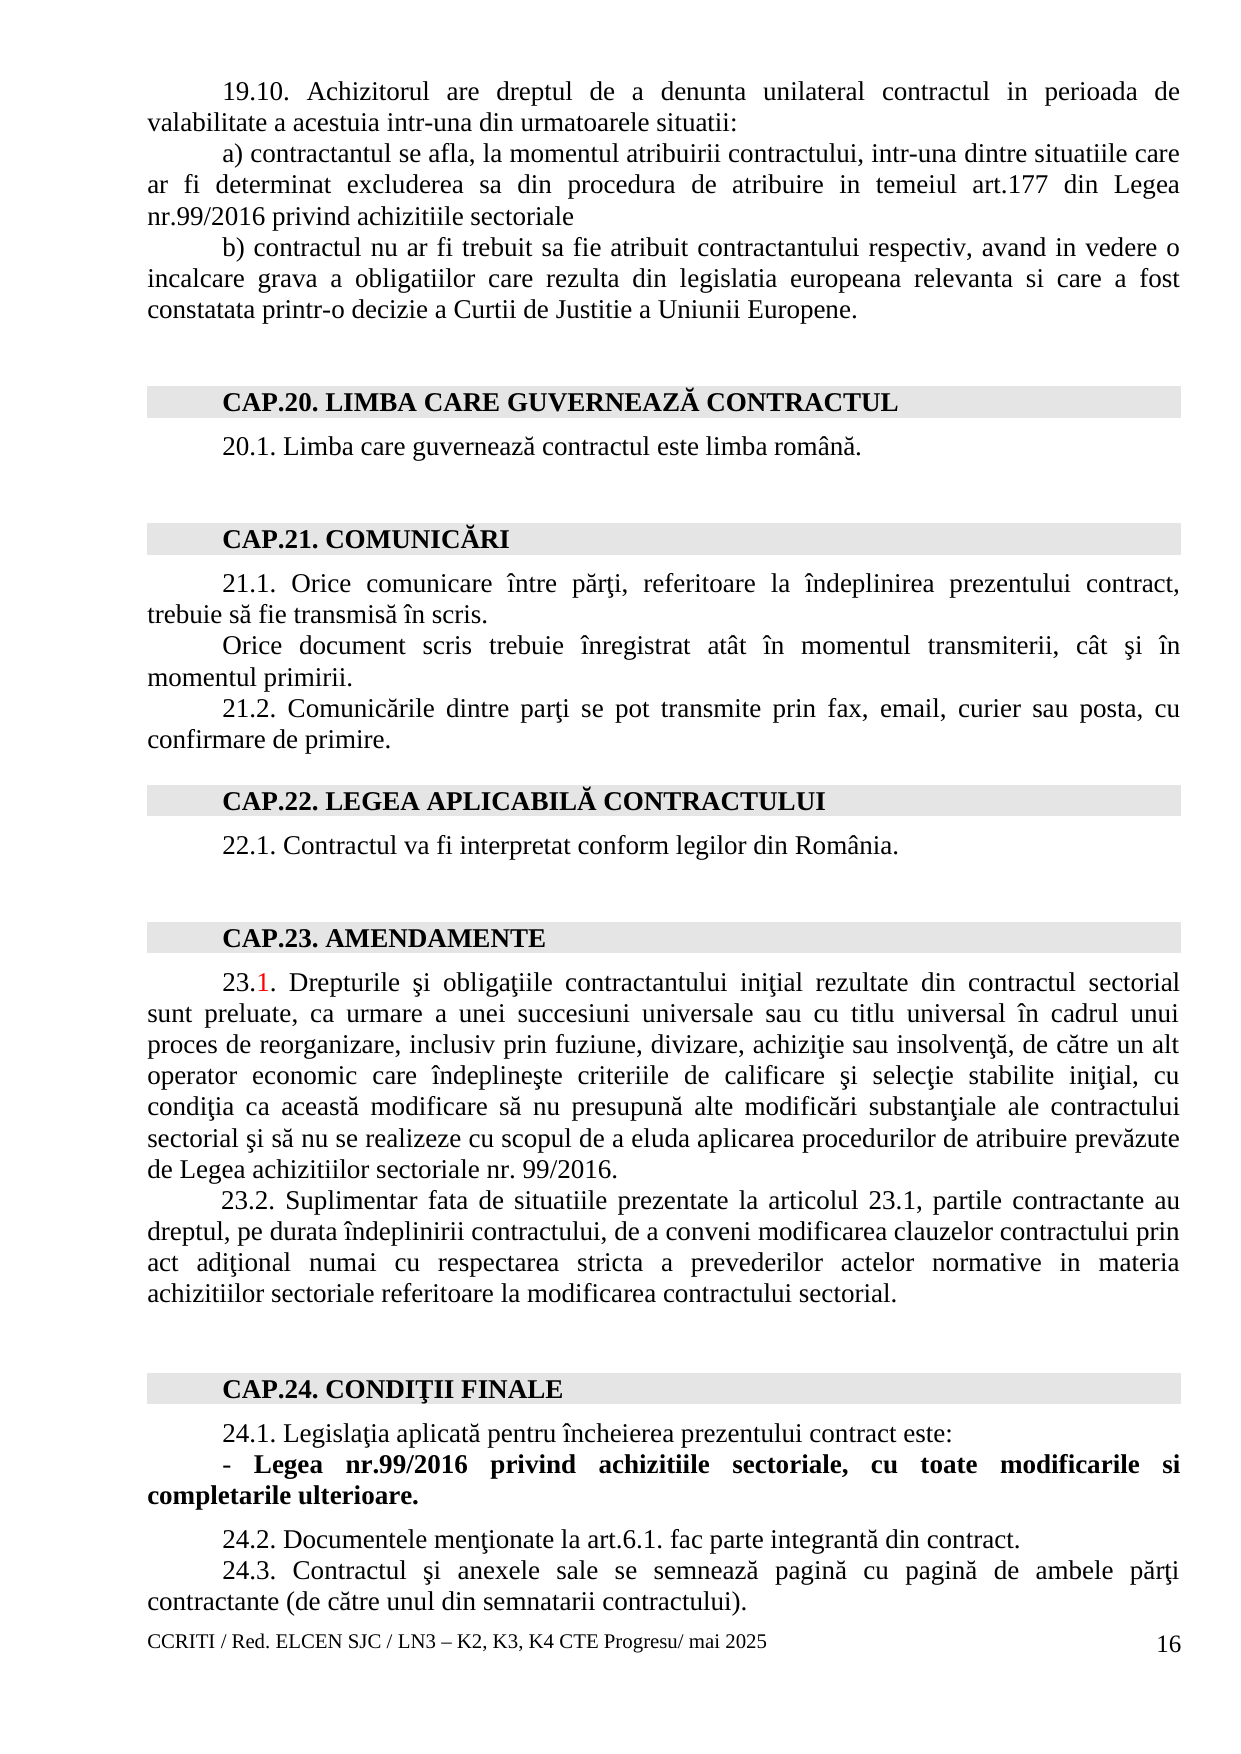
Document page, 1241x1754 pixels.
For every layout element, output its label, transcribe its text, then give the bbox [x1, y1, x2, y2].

text 19.10. Achizitorul are dreptul de a denunta unilateral contractul in perioada de valabilitate a acestuia intr-una din urmatoarele situatii: [147, 75, 1181, 137]
subtitle CAP.21. COMUNICĂRI [147, 523, 1181, 555]
text - Legea nr.99/2016 privind achizitiile sectoriale, cu toate modificarile si completarile ulterioare. [147, 1448, 1181, 1510]
text 21.2. Comunicările dintre parţi se pot transmite prin fax, email, curier sau posta, cu confirmare de primire. [147, 692, 1181, 754]
text 24.2. Documentele menţionate la art.6.1. fac parte integrantă din contract. [147, 1523, 1181, 1554]
text 23.1. Drepturile şi obligaţiile contractantului iniţial rezultate din contractul sectorial sunt preluate, ca urmare a unei succesiuni universale sau cu titlu universal în cadrul unui proces de reorganizare, inclusiv prin fuziune, divizare, achiziţie sau insolvenţă, de către un alt operator economic care îndeplineşte criteriile de calificare şi selecţie stabilite iniţial, cu condiţia ca această modificare să nu presupună alte modificări substanţiale ale contractului sectorial şi să nu se realizeze cu scopul de a eluda aplicarea procedurilor de atribuire prevăzute de Legea achizitiilor sectoriale nr. 99/2016. [147, 966, 1181, 1184]
text 20.1. Limba care guvernează contractul este limba română. [147, 430, 1181, 461]
subtitle CAP.20. LIMBA CARE GUVERNEAZĂ CONTRACTUL [147, 386, 1181, 418]
text 24.3. Contractul şi anexele sale se semnează pagină cu pagină de ambele părţi contractante (de către unul din semnatarii contractului). [147, 1554, 1181, 1616]
text a) contractantul se afla, la momentul atribuirii contractului, intr-una dintre situatiile care ar fi determinat excluderea sa din procedura de atribuire in temeiul art.177 din Legea nr.99/2016 privind achizitiile sectoriale [147, 137, 1181, 231]
text 21.1. Orice comunicare între părţi, referitoare la îndeplinirea prezentului contract, trebuie să fie transmisă în scris. [147, 567, 1181, 629]
subtitle CAP.24. CONDIŢII FINALE [147, 1373, 1181, 1404]
text 24.1. Legislaţia aplicată pentru încheierea prezentului contract este: [147, 1417, 1181, 1448]
text b) contractul nu ar fi trebuit sa fie atribuit contractantului respectiv, avand in vedere o incalcare grava a obligatiilor care rezulta din legislatia europeana relevanta si care a fost constatata printr-o decizie a Curtii de Justitie a Uniunii Europene. [147, 231, 1181, 324]
subtitle CAP.23. AMENDAMENTE [147, 922, 1181, 953]
subtitle CAP.22. LEGEA APLICABILĂ CONTRACTULUI [147, 785, 1181, 816]
text 22.1. Contractul va fi interpretat conform legilor din România. [147, 829, 1181, 860]
text 23.2. Suplimentar fata de situatiile prezentate la articolul 23.1, partile contractante au dreptul, pe durata îndeplinirii contractului, de a conveni modificarea clauzelor contractului prin act adiţional numai cu respectarea stricta a prevederilor actelor normative in materia achizitiilor sectoriale referitoare la modificarea contractului sectorial. [147, 1184, 1181, 1309]
text Orice document scris trebuie înregistrat atât în momentul transmiterii, cât şi în momentul primirii. [147, 629, 1181, 692]
